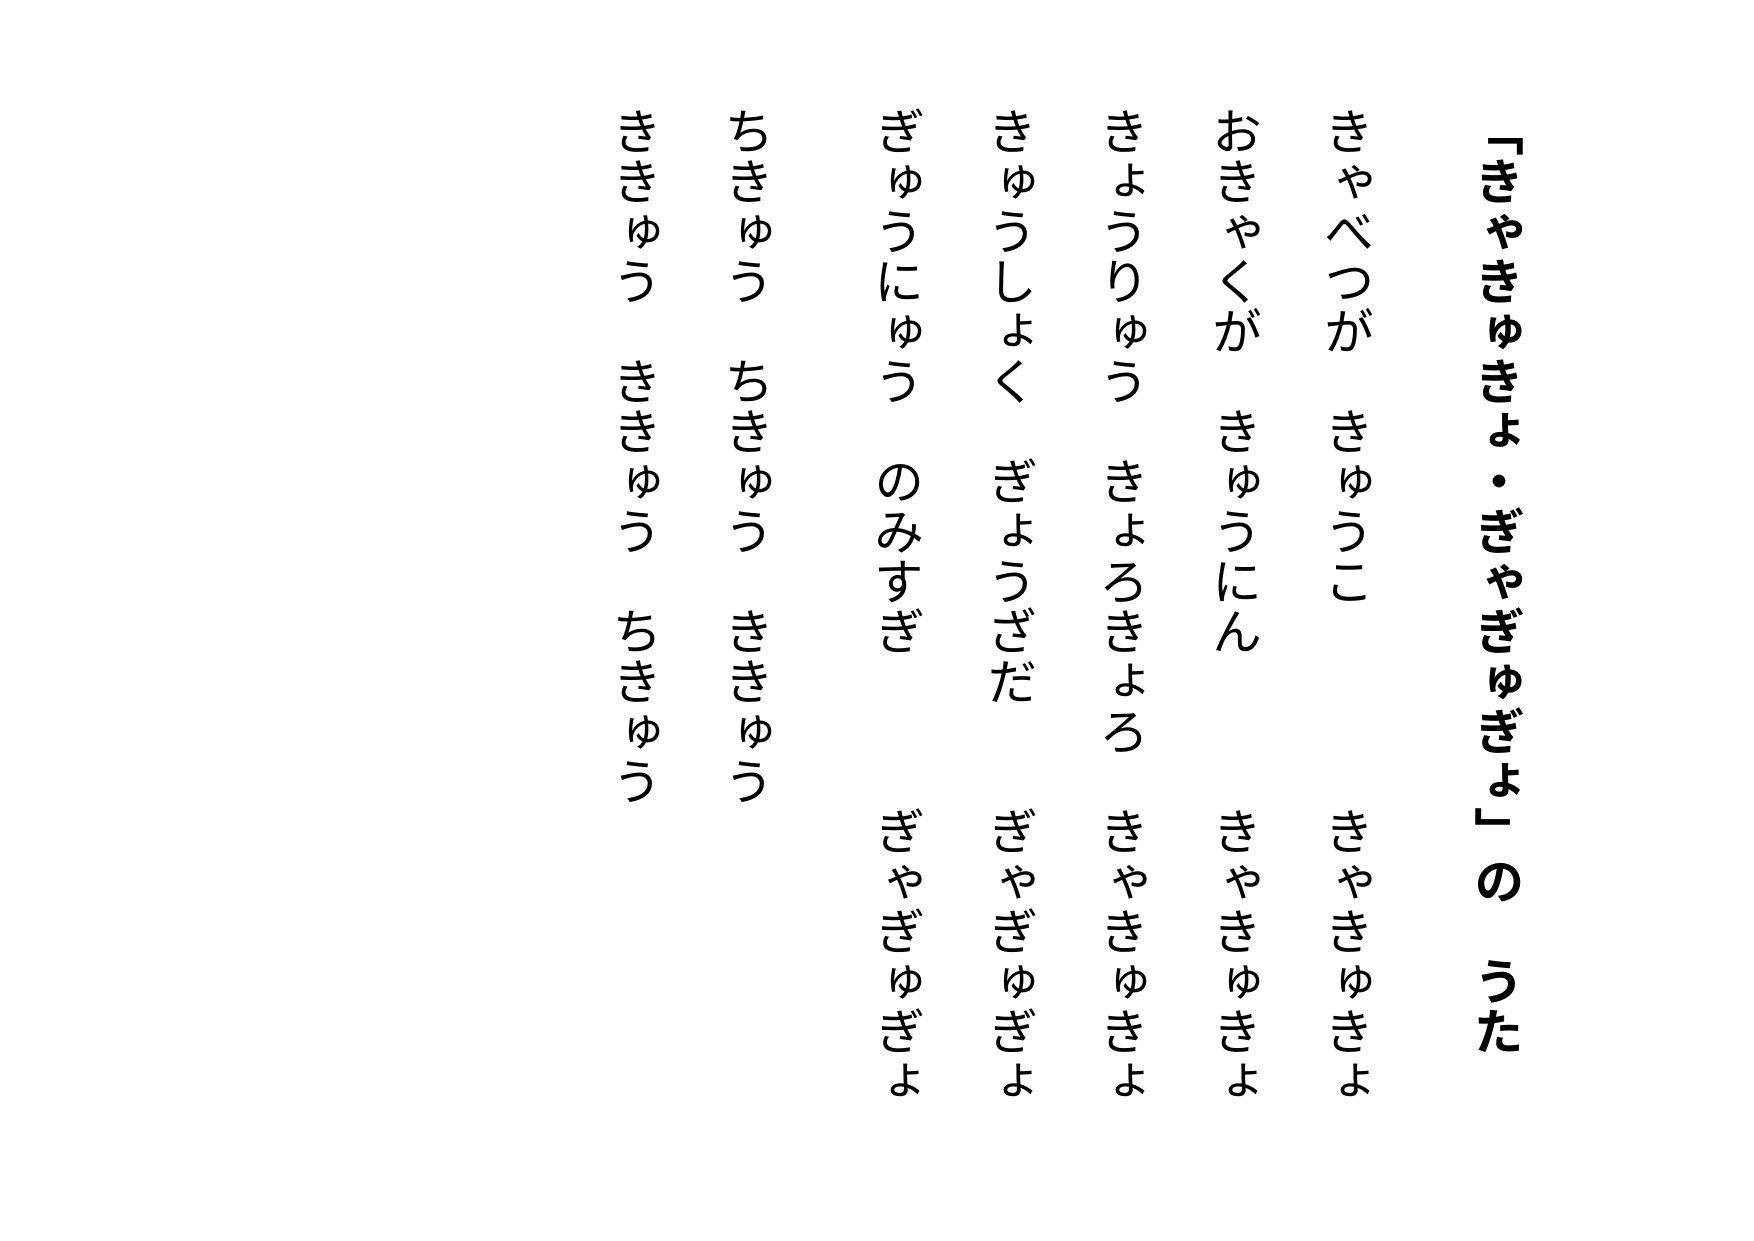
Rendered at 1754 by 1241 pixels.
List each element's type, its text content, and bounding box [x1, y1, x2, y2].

text きゃべつが きゅうこ きゃきゅきょ [1312, 106, 1387, 1134]
text ききゅう ききゅう ちきゅう [600, 106, 675, 1134]
text おきゃくが きゅうにん きゃきゅきょ [1200, 106, 1275, 1134]
text きょうりゅう きょろきょろ きゃきゅきょ [1087, 106, 1162, 1134]
text きゅうしょく ぎょうざだ ぎゃぎゅぎょ [975, 106, 1050, 1134]
text 「きゃきゅきょ・ぎゃぎゅぎょ」の うた [1462, 106, 1537, 1134]
text ぎゅうにゅう のみすぎ ぎゃぎゅぎょ [862, 106, 937, 1134]
text ちきゅう ちきゅう ききゅう [712, 106, 787, 1134]
